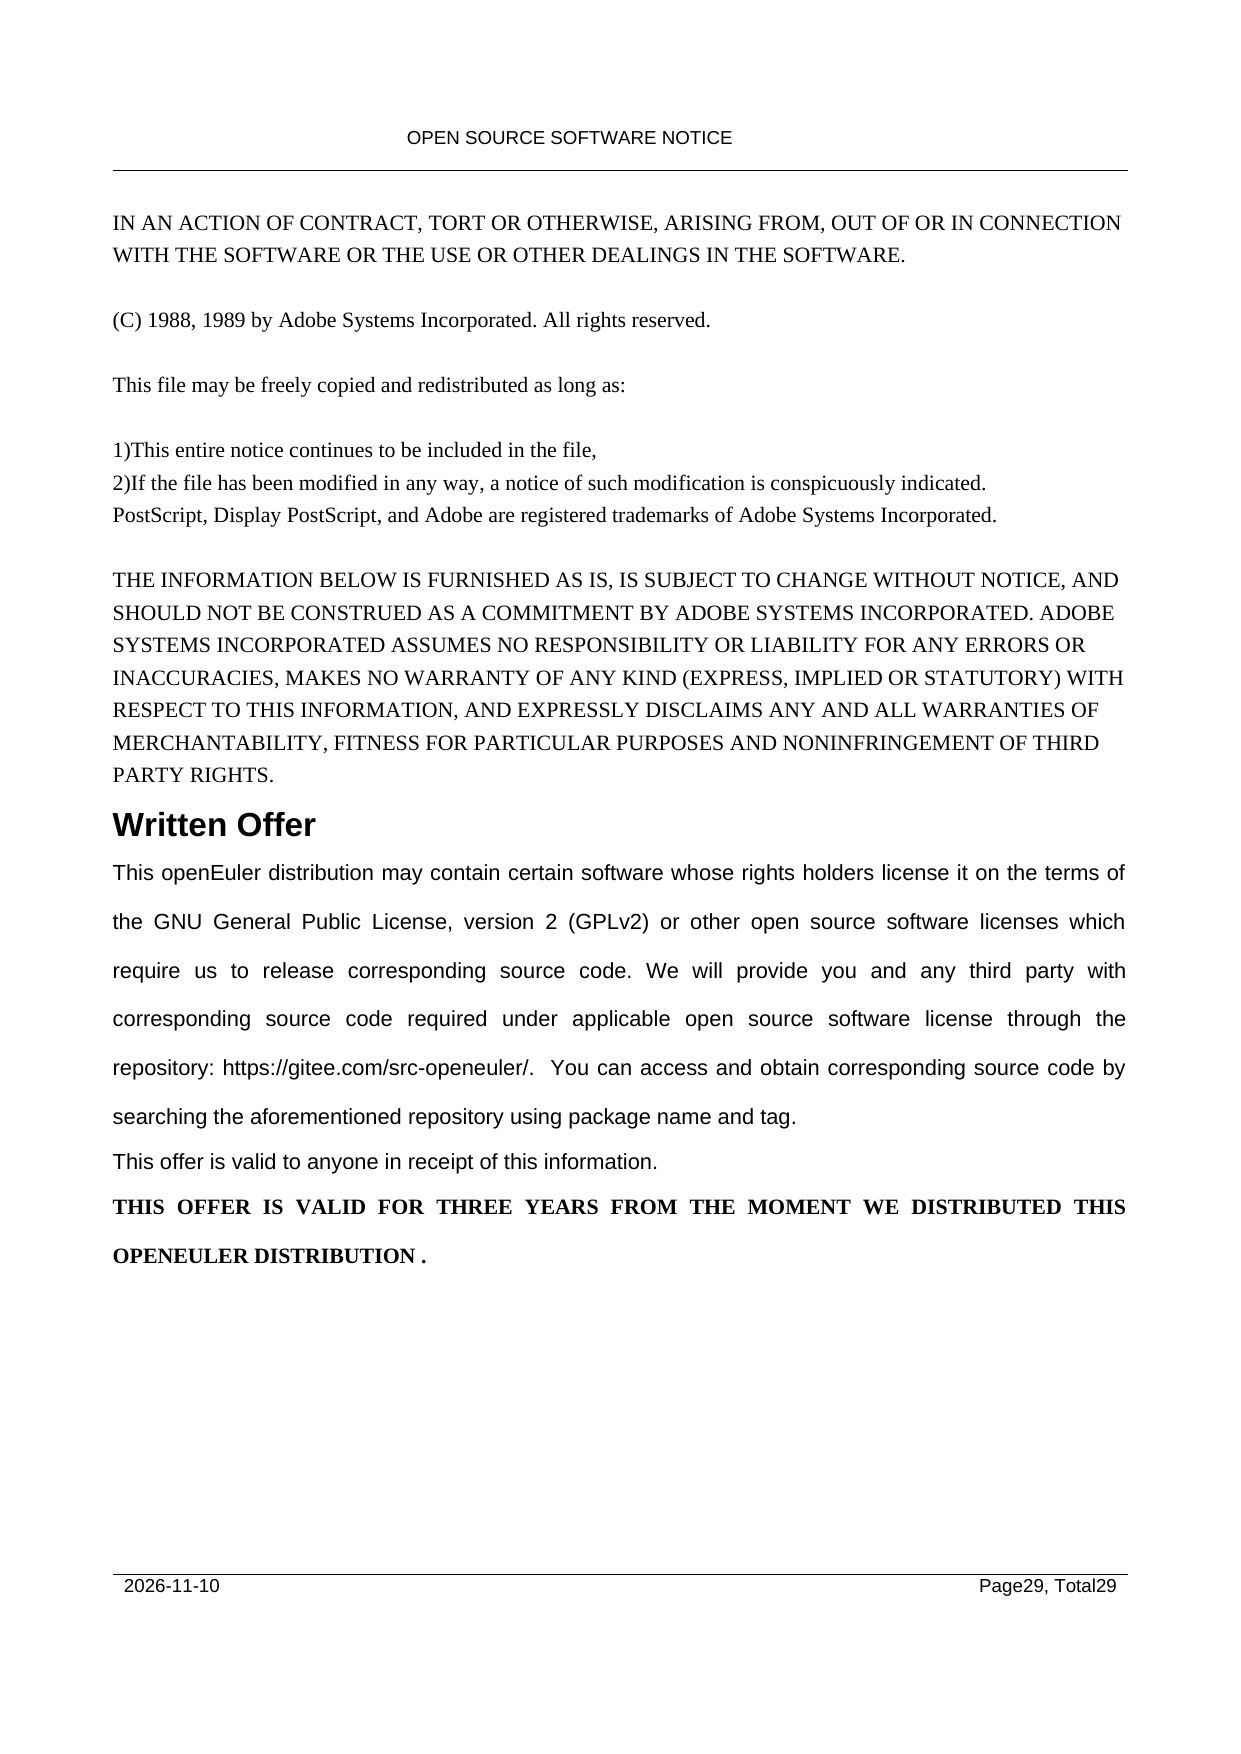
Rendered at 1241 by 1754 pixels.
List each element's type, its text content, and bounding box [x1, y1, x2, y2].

text This openEuler distribution may contain certain software whose rights holders license it on the terms of the GNU General Public License, version 2 (GPLv2) or other open source software licenses which require us to release corresponding source code. We will provide you and any third party with corresponding source code required under applicable open source software license through the repository: https://gitee.com/src-openeuler/. You can access and obtain corresponding source code by searching the aforementioned repository using package name and tag. [112, 856, 1128, 1133]
text Written Offer [112, 791, 1128, 856]
text This offer is valid to anyone in receipt of this information. [112, 1145, 1128, 1178]
text THE INFORMATION BELOW IS FURNISHED AS IS, IS SUBJECT TO CHANGE WITHOUT NOTICE, AND SHOULD NOT BE CONSTRUED AS A COMMITMENT BY ADOBE SYSTEMS INCORPORATED. ADOBE SYSTEMS INCORPORATED ASSUMES NO RESPONSIBILITY OR LIABILITY FOR ANY ERRORS OR INACCURACIES, MAKES NO WARRANTY OF ANY KIND (EXPRESS, IMPLIED OR STATUTORY) WITH RESPECT TO THIS INFORMATION, AND EXPRESSLY DISCLAIMS ANY AND ALL WARRANTIES OF MERCHANTABILITY, FITNESS FOR PARTICULAR PURPOSES AND NONINFRINGEMENT OF THIRD PARTY RIGHTS. [112, 564, 1128, 791]
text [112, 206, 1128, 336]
text This file may be freely copied and redistributed as long as: [112, 369, 1128, 401]
text 1)This entire notice continues to be included in the file, [112, 434, 1128, 466]
text PostScript, Display PostScript, and Adobe are registered trademarks of Adobe Systems Incorporated. [112, 499, 1128, 531]
text THIS OFFER IS VALID FOR THREE YEARS FROM THE MOMENT WE DISTRIBUTED THIS OPENEULER DISTRIBUTION . [112, 1190, 1128, 1272]
text 2)If the file has been modified in any way, a notice of such modification is conspicuously indicated. [112, 466, 1128, 499]
